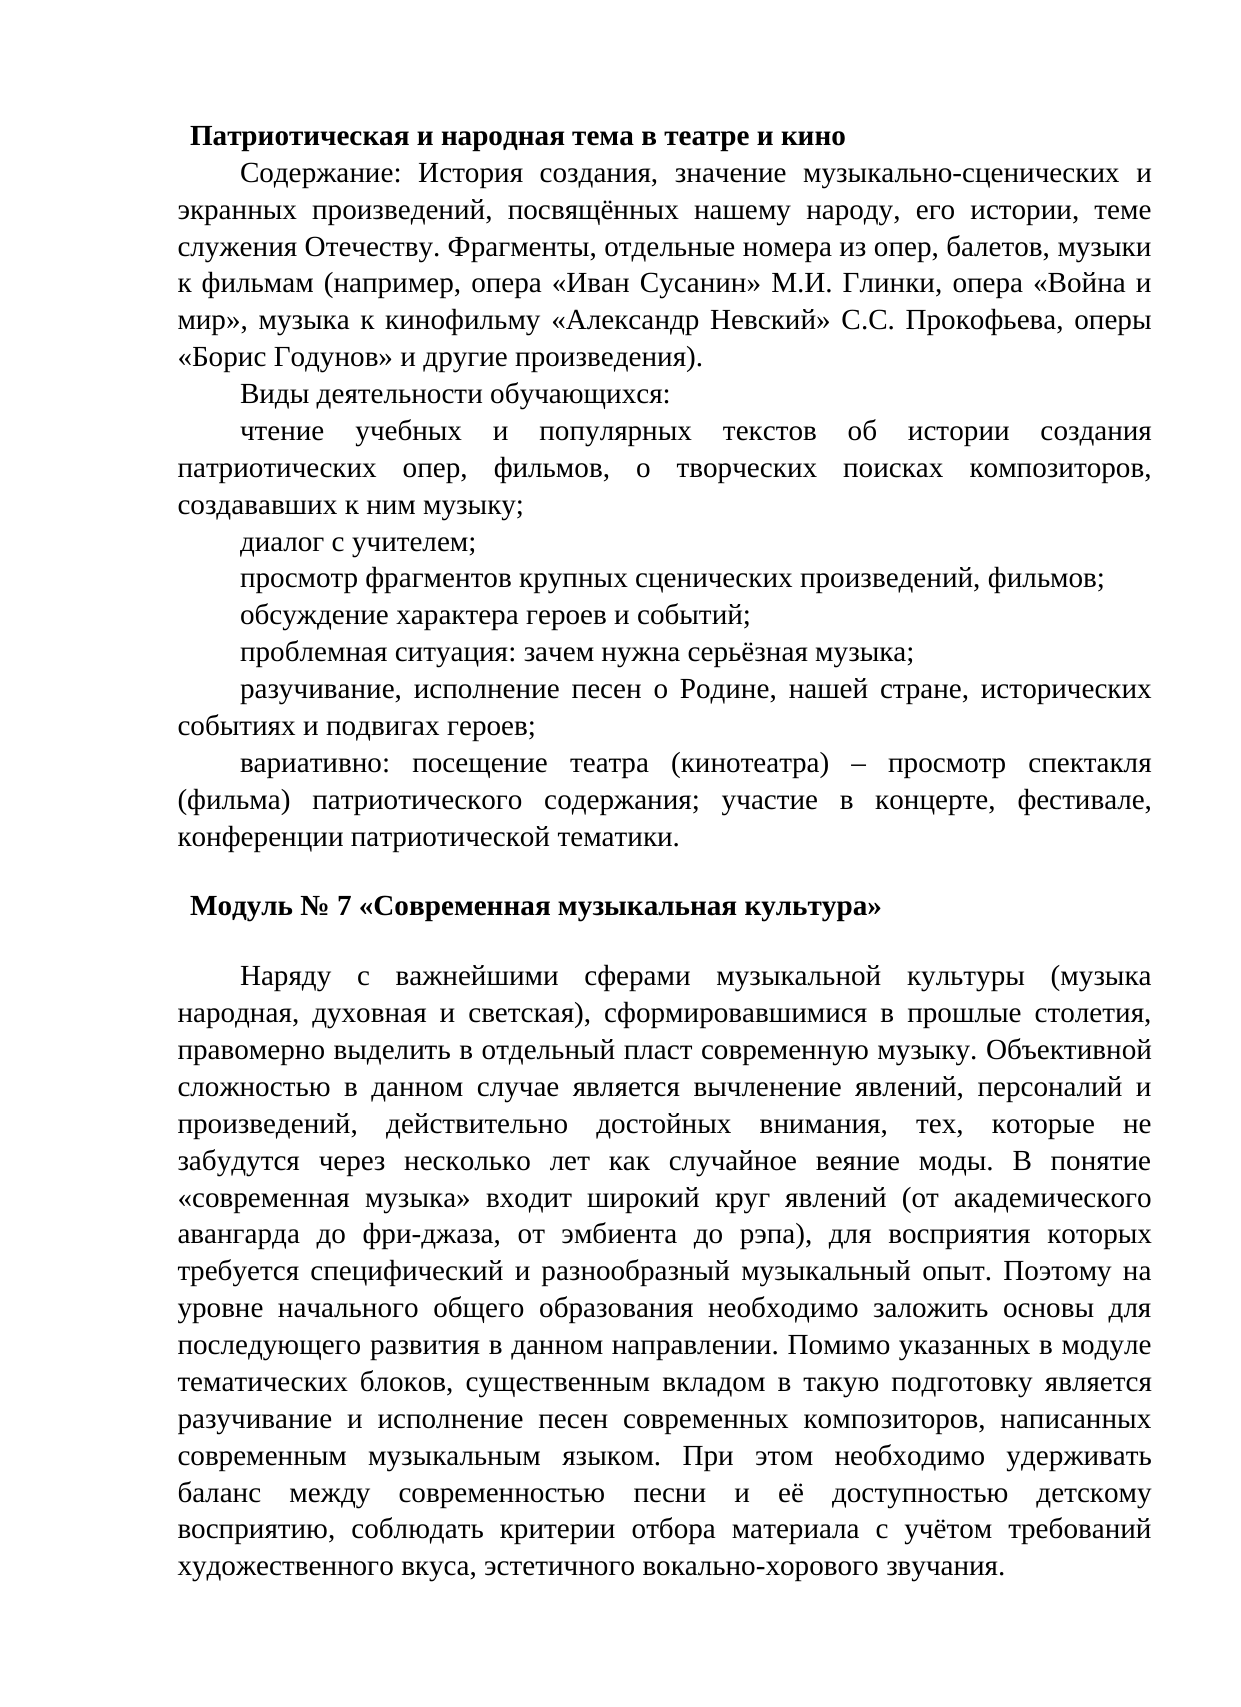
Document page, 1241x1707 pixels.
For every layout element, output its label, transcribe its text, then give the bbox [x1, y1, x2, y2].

text Виды деятельности обучающихся: [177, 376, 1152, 410]
text Модуль № 7 «Современная музыкальная культура» [190, 888, 1152, 921]
text Патриотическая и народная тема в театре и кино [190, 118, 1152, 152]
text просмотр фрагментов крупных сценических произведений, фильмов; [177, 561, 1152, 594]
text вариативно: посещение театра (кинотеатра) – просмотр спектакля (фильма) патриотического содержания; участие в концерте, фестивале, конференции патриотической тематики. [177, 745, 1152, 852]
text проблемная ситуация: зачем нужна серьёзная музыка; [177, 634, 1152, 668]
text Наряду с важнейшими сферами музыкальной культуры (музыка народная, духовная и светская), сформировавшимися в прошлые столетия, правомерно выделить в отдельный пласт современную музыку. Объективной сложностью в данном случае является вычленение явлений, персоналий и произведений, действительно достойных внимания, тех, которые не забудутся через несколько лет как случайное веяние моды. В понятие «современная музыка» входит широкий круг явлений (от академического авангарда до фри-джаза, от эмбиента до рэпа), для восприятия которых требуется специфический и разнообразный музыкальный опыт. Поэтому на уровне начального общего образования необходимо заложить основы для последующего развития в данном направлении. Помимо указанных в модуле тематических блоков, существенным вкладом в такую подготовку является разучивание и исполнение песен современных композиторов, написанных современным музыкальным языком. При этом необходимо удерживать баланс между современностью песни и её доступностью детскому восприятию, соблюдать критерии отбора материала с учётом требований художественного вкуса, эстетичного вокально-хорового звучания. [177, 958, 1152, 1582]
text обсуждение характера героев и событий; [177, 597, 1152, 631]
text Содержание: История создания, значение музыкально-сценических и экранных произведений, посвящённых нашему народу, его истории, теме служения Отечеству. Фрагменты, отдельные номера из опер, балетов, музыки к фильмам (например, опера «Иван Сусанин» М.И. Глинки, опера «Война и мир», музыка к кинофильму «Александр Невский» С.С. Прокофьева, оперы «Борис Годунов» и другие произведения). [177, 155, 1152, 373]
text диалог с учителем; [177, 524, 1152, 557]
text разучивание, исполнение песен о Родине, нашей стране, исторических событиях и подвигах героев; [177, 671, 1152, 742]
text чтение учебных и популярных текстов об истории создания патриотических опер, фильмов, о творческих поисках композиторов, создававших к ним музыку; [177, 413, 1152, 520]
